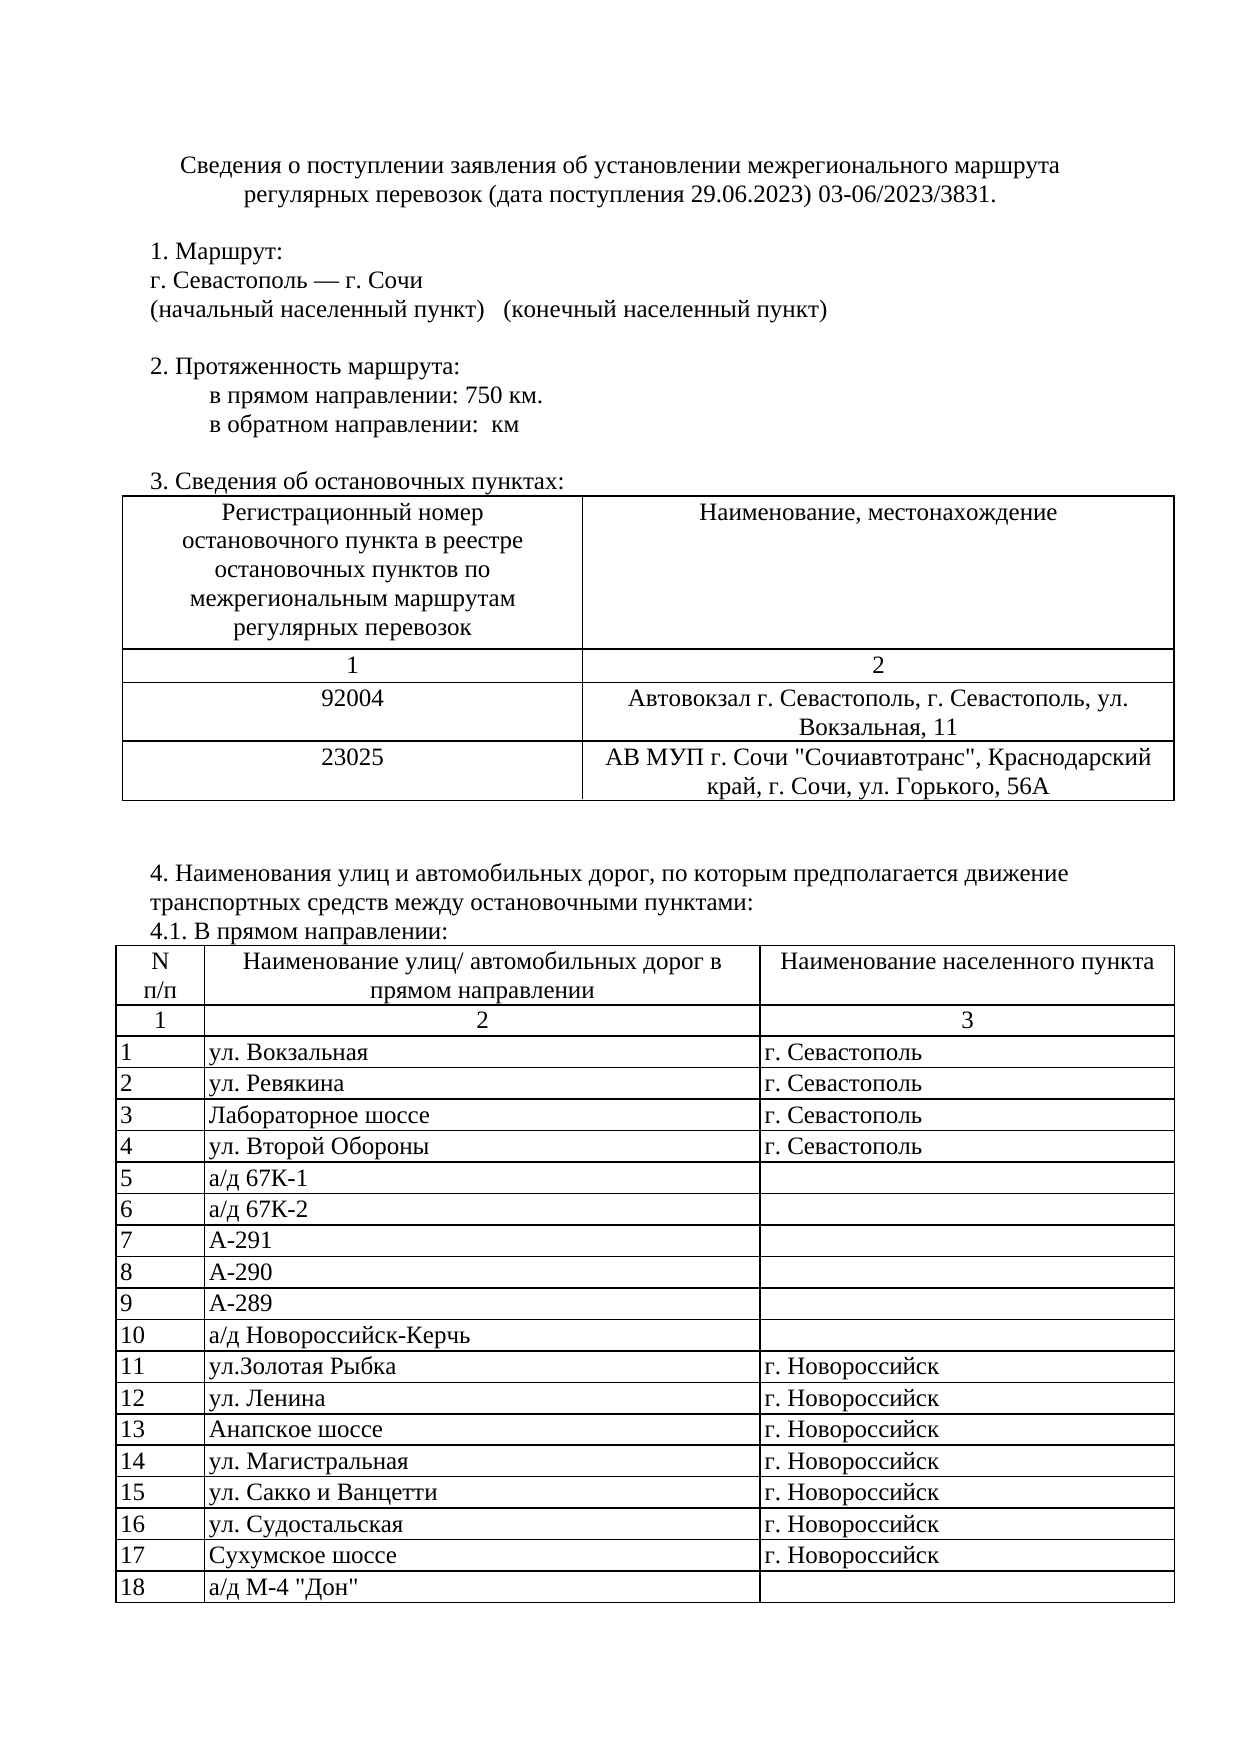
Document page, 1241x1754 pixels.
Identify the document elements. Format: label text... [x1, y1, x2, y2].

table_cell А-290 [205, 1257, 759, 1287]
table_header Наименование населенного пункта [761, 946, 1174, 1004]
table_cell г. Севастополь [761, 1100, 1174, 1130]
table_cell 14 [117, 1446, 204, 1476]
table_cell 2 [205, 1006, 759, 1035]
table_cell г. Новороссийск [761, 1446, 1174, 1476]
text 4. Наименования улиц и автомобильных дорог, по которым предполагается движение транспортных средств между остановочными пунктами: [150, 858, 1090, 916]
text в прямом направлении: 750 км. [150, 380, 1090, 409]
table_cell Сухумское шоссе [205, 1540, 759, 1570]
table_cell а/д 67К-1 [205, 1163, 759, 1193]
table_cell [761, 1163, 1174, 1193]
table_cell 15 [117, 1477, 204, 1507]
text в обратном направлении: км [150, 409, 1090, 437]
table_cell г. Севастополь [761, 1068, 1174, 1098]
table_cell г. Новороссийск [761, 1415, 1174, 1444]
table_cell ул. Вокзальная [205, 1037, 759, 1067]
table_cell 3 [761, 1006, 1174, 1035]
table_cell [761, 1257, 1174, 1287]
table_cell 2 [583, 650, 1173, 681]
table_header Наименование улиц/ автомобильных дорог в прямом направлении [205, 946, 759, 1004]
table_cell ул. Ревякина [205, 1068, 759, 1098]
table_cell 16 [117, 1509, 204, 1539]
table_cell [761, 1289, 1174, 1318]
table_cell г. Севастополь [761, 1037, 1174, 1067]
table_cell ул.Золотая Рыбка [205, 1352, 759, 1381]
table_cell 9 [117, 1289, 204, 1318]
table_cell [761, 1320, 1174, 1350]
table_cell Анапское шоссе [205, 1415, 759, 1444]
table_header Регистрационный номер остановочного пункта в реестре остановочных пунктов по межрегиональным маршрутам регулярных перевозок [123, 497, 582, 648]
table_cell 6 [117, 1194, 204, 1224]
table_cell а/д М-4 "Дон" [205, 1572, 759, 1602]
table_cell 17 [117, 1540, 204, 1570]
table_cell 92004 [123, 683, 582, 740]
table_cell 11 [117, 1352, 204, 1381]
table_cell г. Новороссийск [761, 1352, 1174, 1381]
table_cell [761, 1194, 1174, 1224]
table_cell А-291 [205, 1226, 759, 1256]
text Сведения о поступлении заявления об установлении межрегионального маршрута регулярных перевозок (дата поступления 29.06.2023) 03-06/2023/3831. [150, 150, 1090, 207]
table_cell ул. Ленина [205, 1383, 759, 1413]
table_cell [761, 1226, 1174, 1256]
table_cell 23025 [123, 742, 582, 799]
text (начальный населенный пункт) (конечный населенный пункт) [150, 294, 1090, 322]
table_cell 8 [117, 1257, 204, 1287]
table_cell г. Новороссийск [761, 1383, 1174, 1413]
table_cell г. Новороссийск [761, 1540, 1174, 1570]
table_cell 12 [117, 1383, 204, 1413]
text 4.1. В прямом направлении: [150, 916, 1090, 945]
table_cell 1 [123, 650, 582, 681]
table_header N п/п [117, 946, 204, 1004]
table_cell г. Севастополь [761, 1131, 1174, 1161]
table_cell 4 [117, 1131, 204, 1161]
table_cell 3 [117, 1100, 204, 1130]
table_cell ул. Судостальская [205, 1509, 759, 1539]
text 2. Протяженность маршрута: [150, 351, 1090, 380]
table_cell 1 [117, 1006, 204, 1035]
text г. Севастополь — г. Сочи [150, 265, 1090, 294]
table_header Наименование, местонахождение [583, 497, 1173, 648]
table_cell а/д 67К-2 [205, 1194, 759, 1224]
table_cell 13 [117, 1415, 204, 1444]
table_cell 1 [117, 1037, 204, 1067]
table_cell АВ МУП г. Сочи "Сочиавтотранс", Краснодарский край, г. Сочи, ул. Горького, 56А [583, 742, 1173, 799]
text 1. Маршрут: [150, 236, 1090, 265]
table_cell а/д Новороссийск-Керчь [205, 1320, 759, 1350]
table_cell ул. Магистральная [205, 1446, 759, 1476]
table_cell 5 [117, 1163, 204, 1193]
table_cell г. Новороссийск [761, 1477, 1174, 1507]
table_cell 7 [117, 1226, 204, 1256]
table_cell ул. Второй Обороны [205, 1131, 759, 1161]
table_cell г. Новороссийск [761, 1509, 1174, 1539]
table_cell 10 [117, 1320, 204, 1350]
text 3. Сведения об остановочных пунктах: [150, 466, 1090, 495]
table_cell Автовокзал г. Севастополь, г. Севастополь, ул. Вокзальная, 11 [583, 683, 1173, 740]
table_cell А-289 [205, 1289, 759, 1318]
table_cell ул. Сакко и Ванцетти [205, 1477, 759, 1507]
table_cell Лабораторное шоссе [205, 1100, 759, 1130]
table_cell [761, 1572, 1174, 1602]
table_cell 18 [117, 1572, 204, 1602]
table_cell 2 [117, 1068, 204, 1098]
